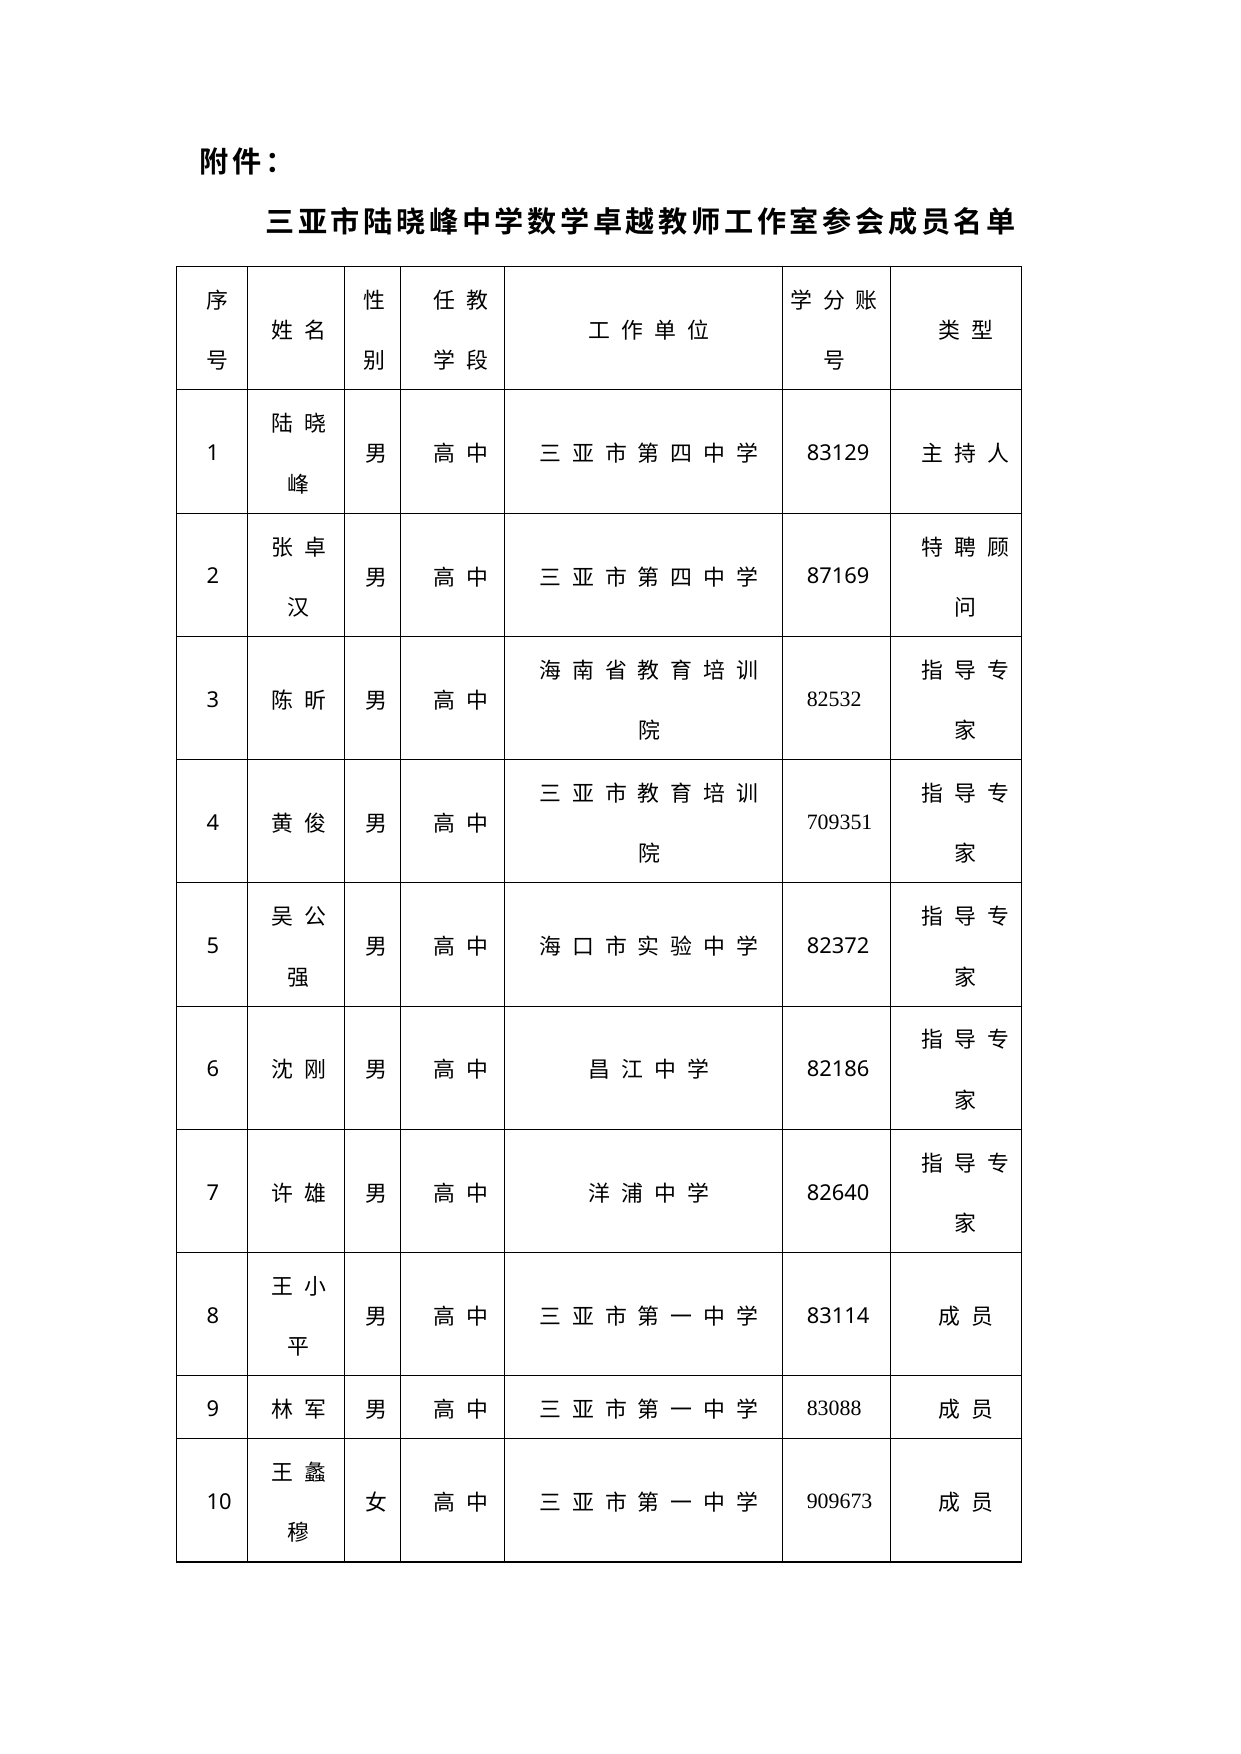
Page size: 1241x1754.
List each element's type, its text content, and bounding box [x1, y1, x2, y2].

table_cell 三亚市第四中学 [505, 390, 782, 513]
table_cell 三亚市第四中学 [505, 514, 782, 636]
table_cell 709351 [783, 760, 890, 882]
table_cell 9 [177, 1376, 247, 1438]
table_cell 男 [345, 390, 400, 513]
table_cell 男 [345, 1376, 400, 1438]
table_cell 83114 [783, 1253, 890, 1375]
table_cell 7 [177, 1130, 247, 1252]
table_cell 男 [345, 514, 400, 636]
table_cell 4 [177, 760, 247, 882]
table_cell 陈昕 [248, 637, 344, 759]
table_cell 83088 [783, 1376, 890, 1438]
table_cell 909673 [783, 1439, 890, 1561]
table_cell 高中 [401, 390, 504, 513]
table_cell 性别 [345, 267, 400, 389]
table_cell 5 [177, 883, 247, 1006]
table_cell 吴公强 [248, 883, 344, 1006]
table_cell 特聘顾问 [891, 514, 1021, 636]
table_cell 指导专家 [891, 1007, 1021, 1129]
table_cell 黄俊 [248, 760, 344, 882]
table_cell 类型 [891, 267, 1021, 389]
table_cell 高中 [401, 514, 504, 636]
table_cell 陆晓峰 [248, 390, 344, 513]
table_cell 沈刚 [248, 1007, 344, 1129]
table_cell 10 [177, 1439, 247, 1561]
table_cell 高中 [401, 883, 504, 1006]
table_cell 海口市实验中学 [505, 883, 782, 1006]
table_cell 三亚市第一中学 [505, 1253, 782, 1375]
table_cell 男 [345, 1253, 400, 1375]
table_cell 3 [177, 637, 247, 759]
table_cell 高中 [401, 1439, 504, 1561]
table_cell 姓名 [248, 267, 344, 389]
table_cell 成员 [891, 1253, 1021, 1375]
table_cell 女 [345, 1439, 400, 1561]
table_cell 男 [345, 637, 400, 759]
table_cell 序号 [177, 267, 247, 389]
table_cell 82372 [783, 883, 890, 1006]
table_cell 1 [177, 390, 247, 513]
table_cell 指导专家 [891, 637, 1021, 759]
table_cell 高中 [401, 1253, 504, 1375]
table_cell 三亚市第一中学 [505, 1376, 782, 1438]
table_cell 成员 [891, 1376, 1021, 1438]
table_cell 82640 [783, 1130, 890, 1252]
table_cell 男 [345, 1130, 400, 1252]
table_cell 87169 [783, 514, 890, 636]
table_header 附件： 三亚市陆晓峰中学数学卓越教师工作室参会成员名单 [176, 128, 1022, 266]
table_cell 男 [345, 883, 400, 1006]
table_cell 高中 [401, 1376, 504, 1438]
table_cell 男 [345, 760, 400, 882]
table_cell 三亚市教育培训院 [505, 760, 782, 882]
table_cell 高中 [401, 760, 504, 882]
table_cell 83129 [783, 390, 890, 513]
table_cell 高中 [401, 637, 504, 759]
table_cell 主持人 [891, 390, 1021, 513]
table_cell 王小平 [248, 1253, 344, 1375]
table_cell 82186 [783, 1007, 890, 1129]
table_cell 任教学段 [401, 267, 504, 389]
table_cell 林军 [248, 1376, 344, 1438]
table_cell 工作单位 [505, 267, 782, 389]
table_cell 2 [177, 514, 247, 636]
table_cell 男 [345, 1007, 400, 1129]
table_cell 学分账号 [783, 267, 890, 389]
table_cell 海南省教育培训院 [505, 637, 782, 759]
table_cell 指导专家 [891, 883, 1021, 1006]
table_cell 王蠡穆 [248, 1439, 344, 1561]
table_cell 张卓汉 [248, 514, 344, 636]
table_cell 指导专家 [891, 760, 1021, 882]
table_cell 6 [177, 1007, 247, 1129]
table_cell 82532 [783, 637, 890, 759]
table_cell 高中 [401, 1007, 504, 1129]
table_cell 许雄 [248, 1130, 344, 1252]
table_cell 三亚市第一中学 [505, 1439, 782, 1561]
table_cell 8 [177, 1253, 247, 1375]
table_cell 成员 [891, 1439, 1021, 1561]
table_cell 高中 [401, 1130, 504, 1252]
table_cell 指导专家 [891, 1130, 1021, 1252]
table_cell 昌江中学 [505, 1007, 782, 1129]
table_cell 洋浦中学 [505, 1130, 782, 1252]
